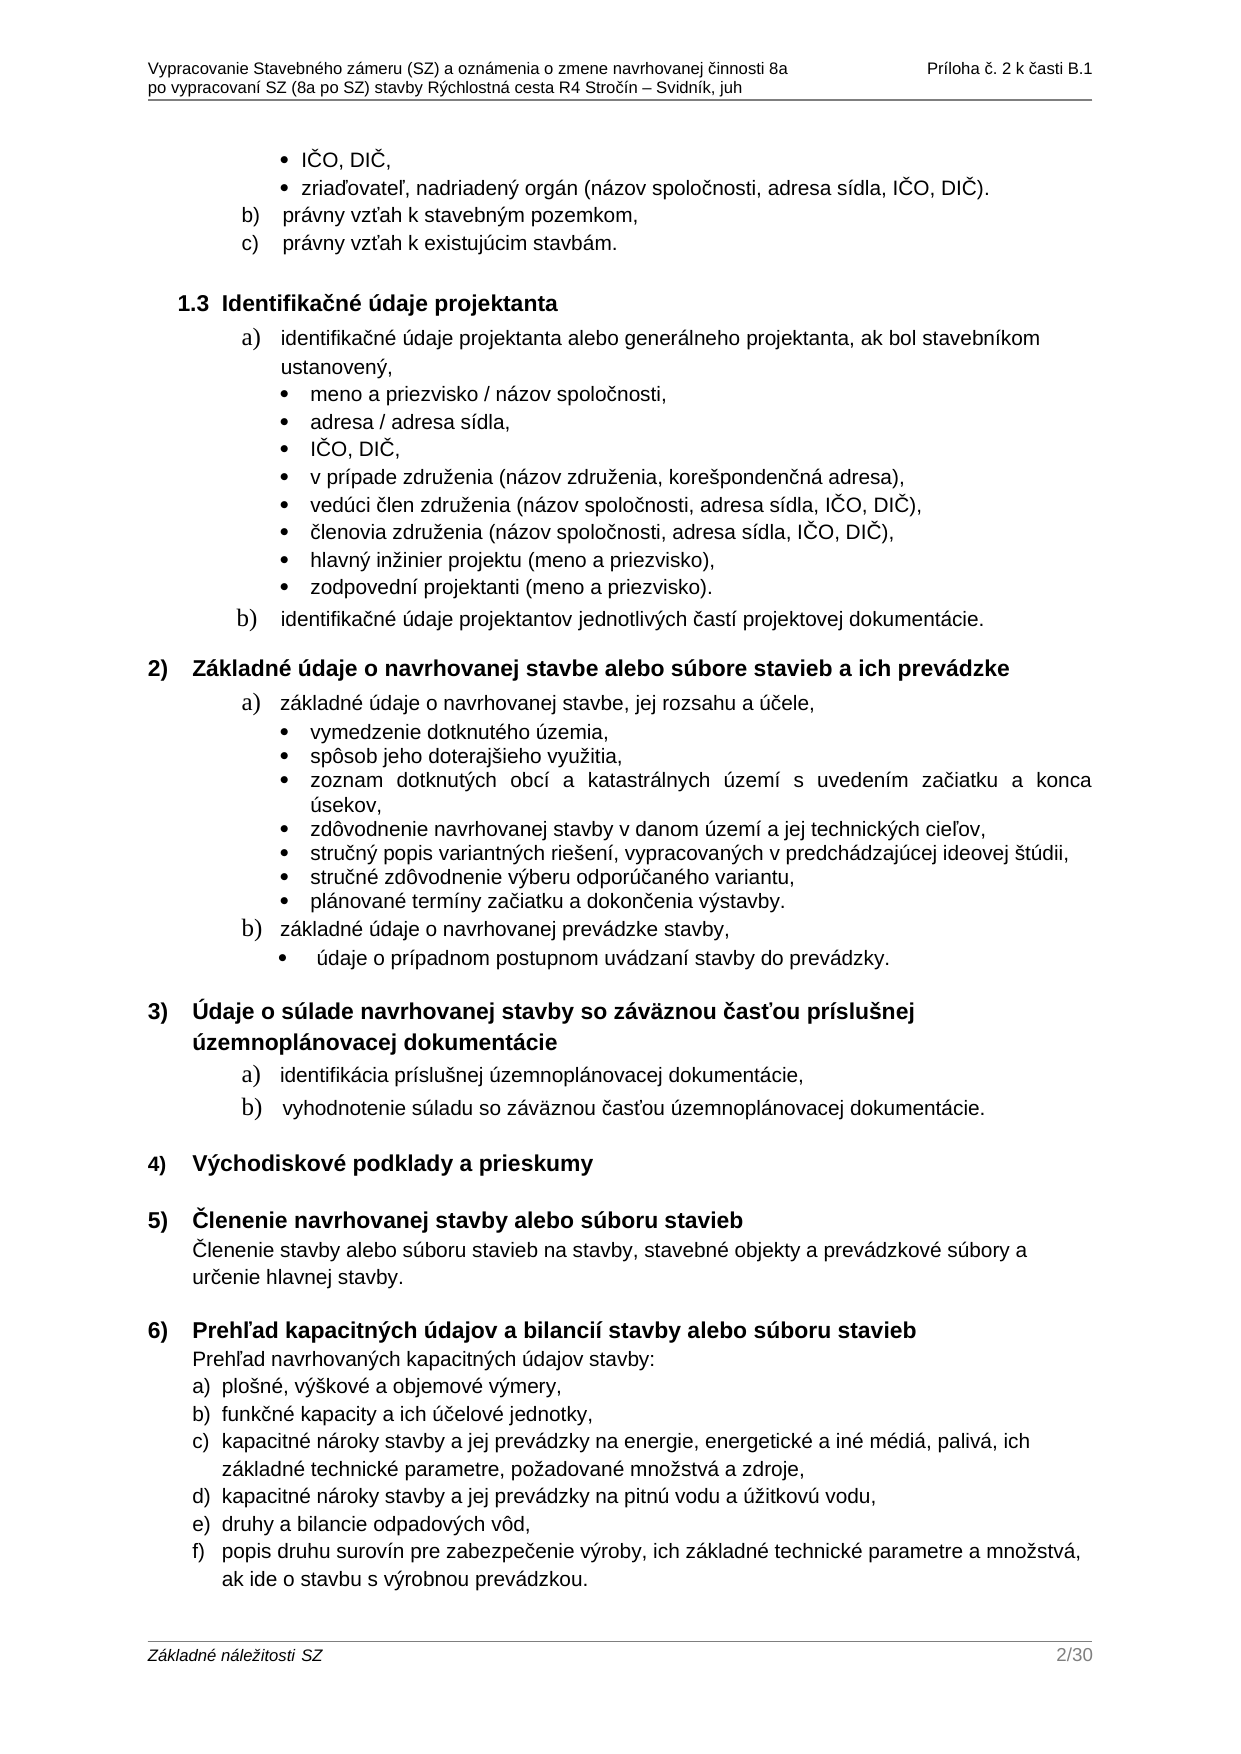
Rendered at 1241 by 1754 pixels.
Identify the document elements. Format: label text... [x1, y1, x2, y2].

list Prehľad kapacitných údajov a bilancií stavby alebo súboru stavieb [148, 1317, 1092, 1343]
text Prehľad navrhovaných kapacitných údajov stavby: [148, 1347, 1092, 1371]
list identifikačné údaje projektantov jednotlivých častí projektovej dokumentácie. [236, 603, 1092, 632]
list zodpovední projektanti (meno a priezvisko). [281, 575, 1092, 599]
list IČO, DIČ, [177, 148, 1092, 172]
list IČO, DIČ, [281, 437, 1092, 461]
text c) kapacitné nároky stavby a jej prevádzky na energie, energetické a iné médiá, palivá, ich základné technické parametre, požadované množstvá a zdroje, [192, 1429, 1092, 1481]
list identifikačné údaje projektanta alebo generálneho projektanta, ak bol stavebníkom ustanovený, [241, 322, 1092, 378]
text d) kapacitné nároky stavby a jej prevádzky na pitnú vodu a úžitkovú vodu, [192, 1484, 1092, 1508]
subtitle Identifikačné údaje projektanta [177, 289, 1092, 316]
list vyhodnotenie súladu so záväznou časťou územnoplánovacej dokumentácie. [241, 1092, 1092, 1120]
text e) druhy a bilancie odpadových vôd, [192, 1512, 1092, 1536]
list členovia združenia (názov spoločnosti, adresa sídla, IČO, DIČ), [281, 520, 1092, 544]
list Údaje o súlade navrhovanej stavby so záväznou časťou príslušnej územnoplánovacej dokumentácie [148, 998, 1092, 1055]
list právny vzťah k existujúcim stavbám. [241, 230, 1092, 254]
text b) funkčné kapacity a ich účelové jednotky, [192, 1402, 1092, 1426]
list stručné zdôvodnenie výberu odporúčaného variantu, [281, 864, 1092, 888]
list plánované termíny začiatku a dokončenia výstavby. [281, 888, 1092, 913]
list právny vzťah k stavebným pozemkom, [241, 203, 1092, 227]
subtitle Základné údaje o navrhovanej stavbe alebo súbore stavieb a ich prevádzke [148, 654, 1092, 681]
list základné údaje o navrhovanej prevádzke stavby, [241, 913, 1092, 941]
list údaje o prípadnom postupnom uvádzaní stavby do prevádzky. [279, 946, 1092, 970]
list vymedzenie dotknutého územia, [281, 720, 1092, 744]
list hlavný inžinier projektu (meno a priezvisko), [281, 548, 1092, 572]
list adresa / adresa sídla, [281, 409, 1092, 434]
text a) plošné, výškové a objemové výmery, [192, 1374, 1092, 1398]
list Východiskové podklady a prieskumy [148, 1150, 1092, 1176]
list stručný popis variantných riešení, vypracovaných v predchádzajúcej ideovej štúdii, [281, 840, 1092, 864]
list Členenie navrhovanej stavby alebo súboru stavieb [148, 1207, 1092, 1234]
list vedúci člen združenia (názov spoločnosti, adresa sídla, IČO, DIČ), [281, 492, 1092, 516]
list Členenie stavby alebo súboru stavieb na stavby, stavebné objekty a prevádzkové súbory a určenie hlavnej stavby. [192, 1238, 1092, 1289]
list základné údaje o navrhovanej stavbe, jej rozsahu a účele, [241, 687, 1092, 716]
text f) popis druhu surovín pre zabezpečenie výroby, ich základné technické parametre a množstvá, ak ide o stavbu s výrobnou prevádzkou. [192, 1539, 1092, 1591]
list v prípade združenia (názov združenia, korešpondenčná adresa), [281, 465, 1092, 489]
list identifikácia príslušnej územnoplánovacej dokumentácie, [241, 1059, 1092, 1087]
list zoznam dotknutých obcí a katastrálnych území s uvedením začiatku a konca úsekov, [281, 768, 1092, 816]
list zriaďovateľ, nadriadený orgán (názov spoločnosti, adresa sídla, IČO, DIČ). [177, 175, 1092, 199]
list zdôvodnenie navrhovanej stavby v danom území a jej technických cieľov, [281, 816, 1092, 840]
list spôsob jeho doterajšieho využitia, [281, 744, 1092, 768]
list meno a priezvisko / názov spoločnosti, [281, 382, 1092, 406]
